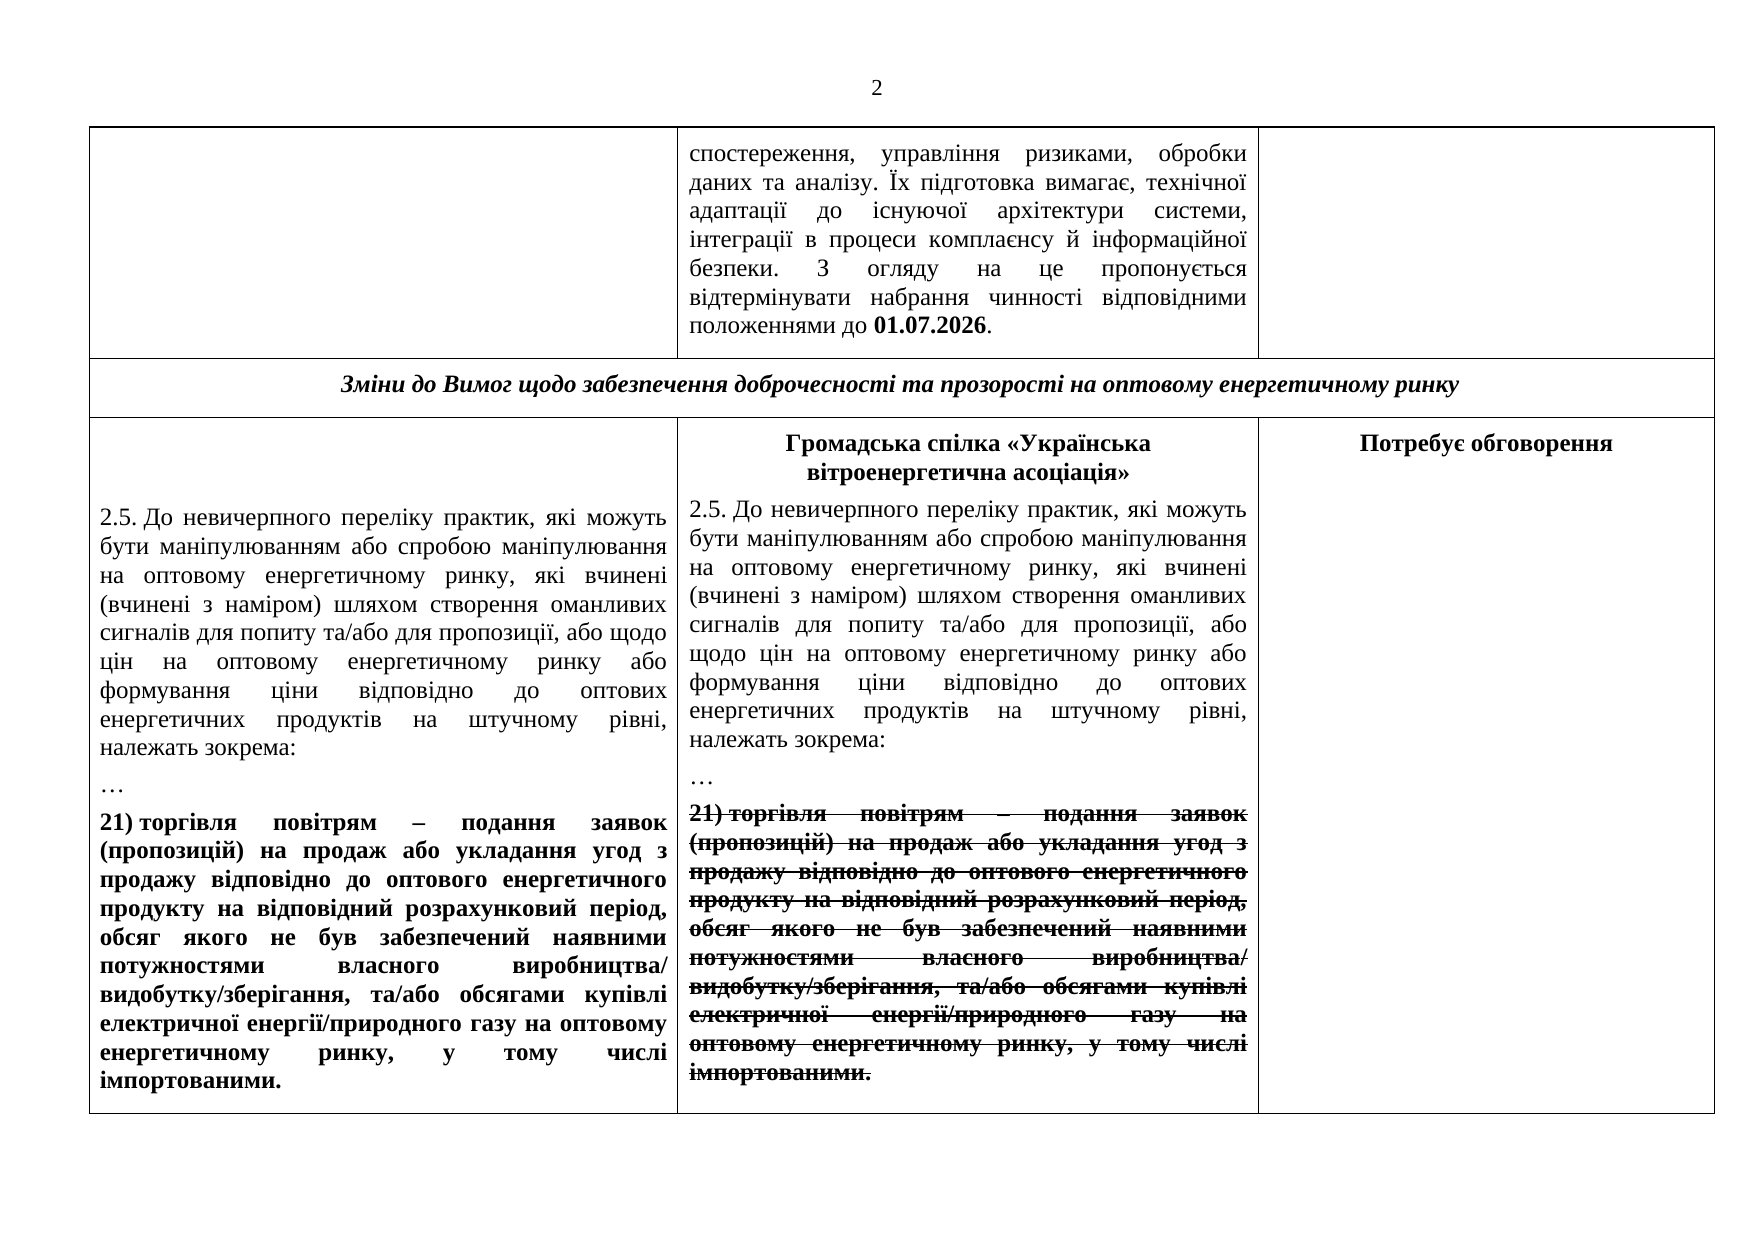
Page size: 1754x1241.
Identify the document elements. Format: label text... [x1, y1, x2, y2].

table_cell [678, 128, 1258, 358]
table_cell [90, 128, 677, 358]
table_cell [1259, 418, 1714, 1113]
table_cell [1259, 128, 1714, 358]
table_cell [90, 418, 677, 1113]
table_cell Зміни до Вимог щодо забезпечення доброчесності та прозорості на оптовому енергетичному ринку [90, 359, 1714, 417]
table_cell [678, 418, 1258, 1113]
